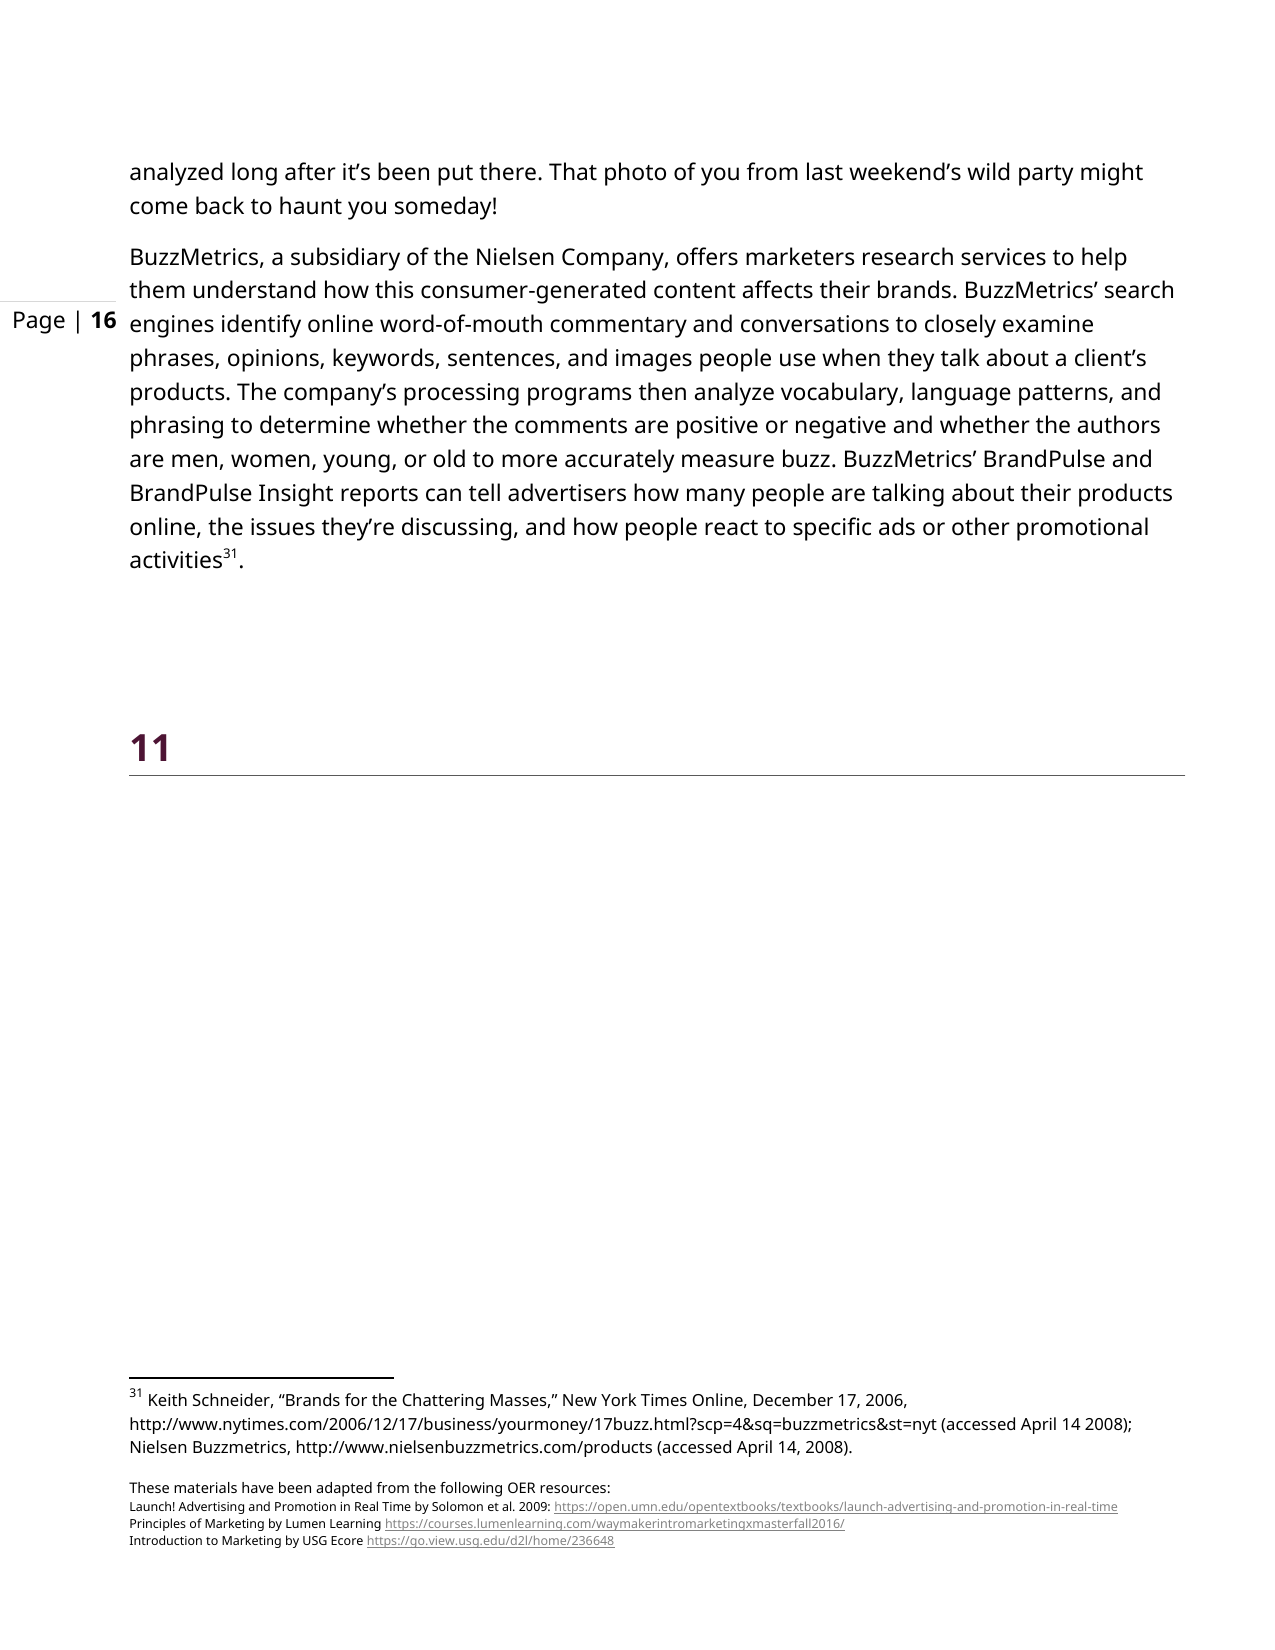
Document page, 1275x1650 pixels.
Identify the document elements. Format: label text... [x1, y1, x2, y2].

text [129, 156, 1185, 221]
text BuzzMetrics, a subsidiary of the Nielsen Company, offers marketers research services to help them understand how this consumer-generated content affects their brands. BuzzMetrics’ search engines identify online word-of-mouth commentary and conversations to closely examine phrases, opinions, keywords, sentences, and images people use when they talk about a client’s products. The company’s processing programs then analyze vocabulary, language patterns, and phrasing to determine whether the comments are positive or negative and whether the authors are men, women, young, or old to more accurately measure buzz. BuzzMetrics’ BrandPulse and BrandPulse Insight reports can tell advertisers how many people are talking about their products online, the issues they’re discussing, and how people react to specific ads or other promotional activities. [129, 240, 1185, 575]
